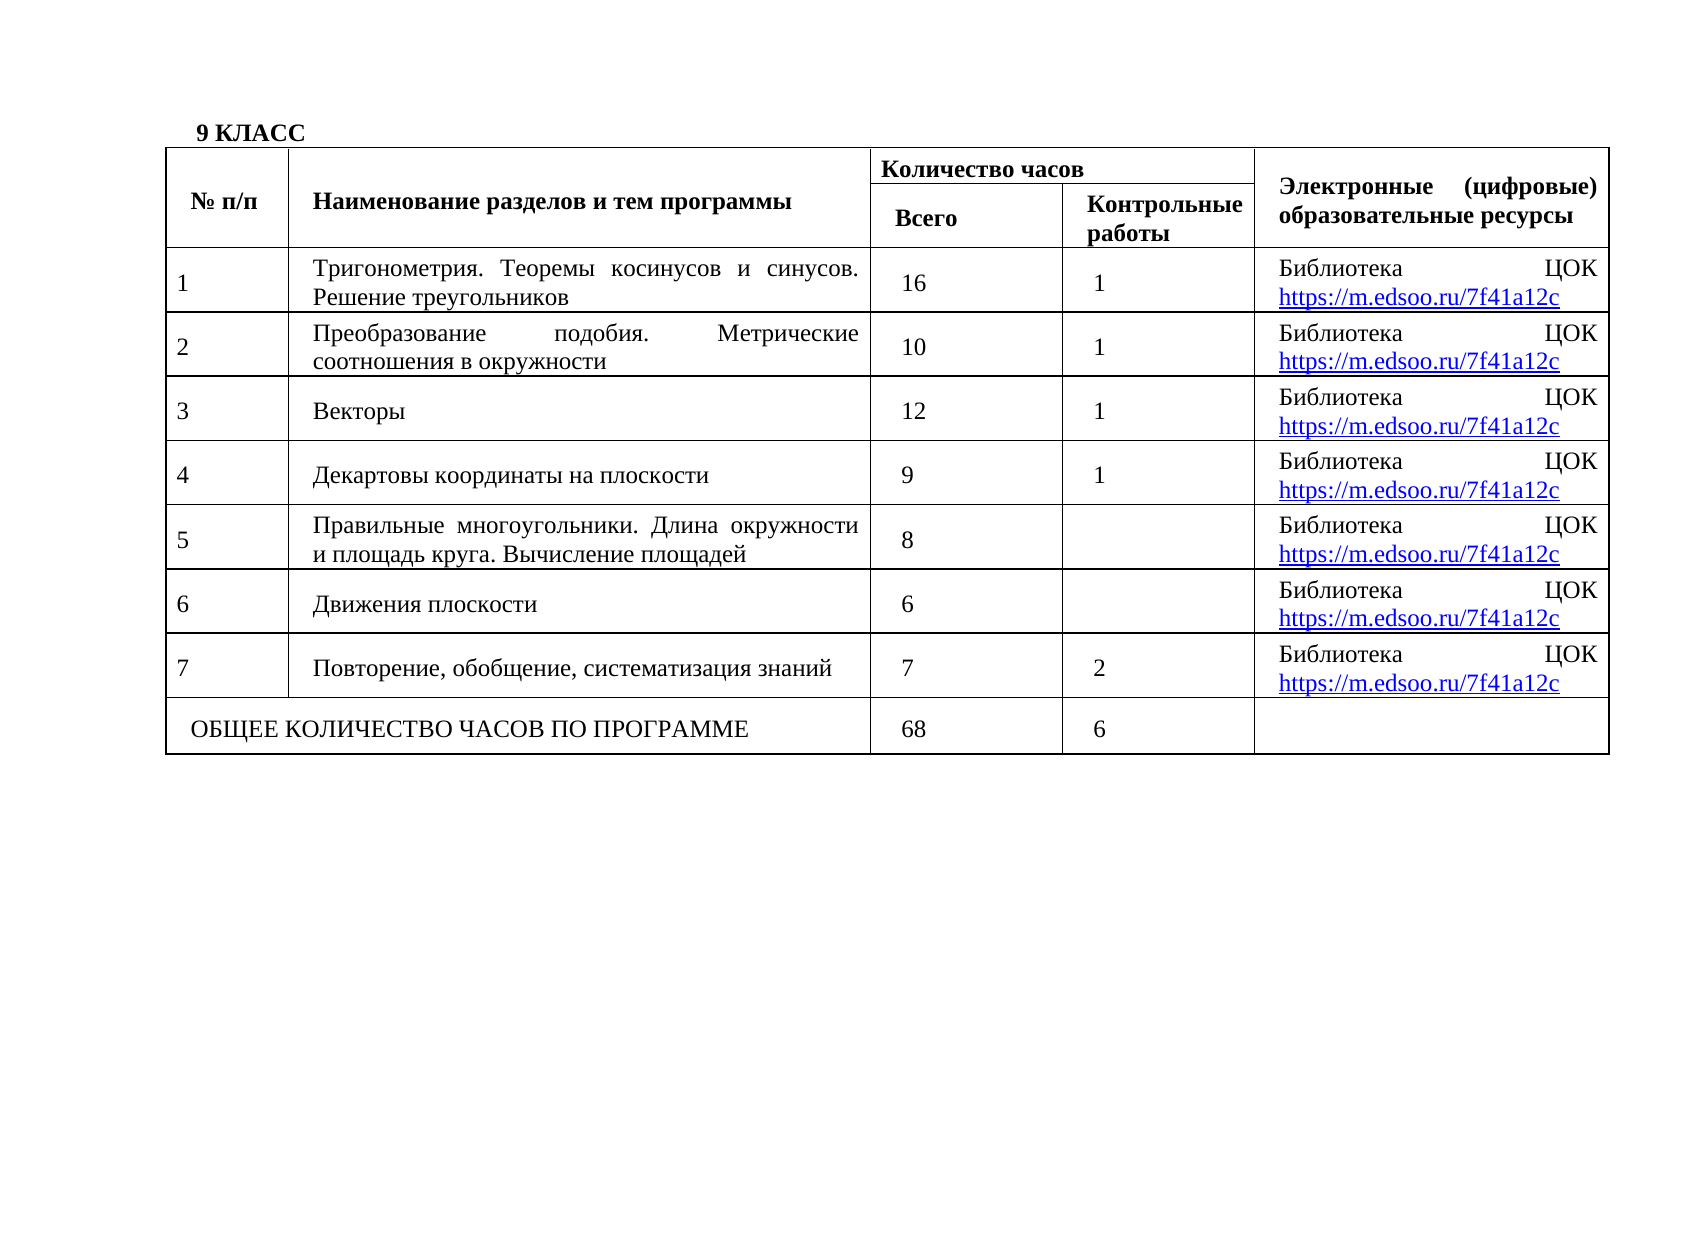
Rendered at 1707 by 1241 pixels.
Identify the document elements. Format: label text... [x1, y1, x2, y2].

table_cell ОБЩЕЕ КОЛИЧЕСТВО ЧАСОВ ПО ПРОГРАММЕ [167, 698, 870, 753]
table_cell Движения плоскости [289, 570, 870, 632]
table_cell Тригонометрия. Теоремы косинусов и синусов. Решение треугольников [289, 248, 870, 311]
table_cell 16 [871, 248, 1062, 311]
table_cell 6 [167, 570, 288, 632]
table_cell Повторение, обобщение, систематизация знаний [289, 634, 870, 697]
table_cell 1 [167, 248, 288, 311]
table_cell 9 [871, 441, 1062, 504]
table_cell 1 [1063, 377, 1254, 439]
table_cell 5 [167, 505, 288, 568]
table_header Электронные (цифровые) образовательные ресурсы [1255, 148, 1608, 247]
table_cell Библиотека ЦОК https://m.edsoo.ru/7f41a12c [1255, 634, 1608, 697]
table_cell Библиотека ЦОК https://m.edsoo.ru/7f41a12c [1255, 505, 1608, 568]
table_cell 68 [871, 698, 1062, 753]
table_cell 10 [871, 313, 1062, 375]
table_cell Библиотека ЦОК https://m.edsoo.ru/7f41a12c [1255, 441, 1608, 504]
table_cell Векторы [289, 377, 870, 439]
table_cell 3 [167, 377, 288, 439]
table_cell 1 [1063, 313, 1254, 375]
table_cell 6 [871, 570, 1062, 632]
table_cell 8 [871, 505, 1062, 568]
table_header Количество часов [871, 148, 1254, 182]
table_cell 7 [167, 634, 288, 697]
table_cell 1 [1063, 441, 1254, 504]
table_cell 2 [167, 313, 288, 375]
table_cell Библиотека ЦОК https://m.edsoo.ru/7f41a12c [1255, 313, 1608, 375]
table_cell [1063, 570, 1254, 632]
table_cell 2 [1063, 634, 1254, 697]
table_cell [1063, 505, 1254, 568]
table_cell Правильные многоугольники. Длина окружности и площадь круга. Вычисление площадей [289, 505, 870, 568]
table_cell 7 [871, 634, 1062, 697]
table_cell Контрольные работы [1063, 184, 1254, 247]
text 9 КЛАСС [190, 118, 1618, 147]
table_cell Всего [871, 184, 1062, 247]
table_header Наименование разделов и тем программы [289, 148, 870, 247]
table_cell 6 [1063, 698, 1254, 753]
table_header № п/п [167, 148, 288, 247]
table_cell 1 [1063, 248, 1254, 311]
table_cell [1255, 698, 1608, 753]
table_cell Библиотека ЦОК https://m.edsoo.ru/7f41a12c [1255, 248, 1608, 311]
table_cell Декартовы координаты на плоскости [289, 441, 870, 504]
table_cell Библиотека ЦОК https://m.edsoo.ru/7f41a12c [1255, 377, 1608, 439]
table_cell 4 [167, 441, 288, 504]
table_cell Библиотека ЦОК https://m.edsoo.ru/7f41a12c [1255, 570, 1608, 632]
table_cell Преобразование подобия. Метрические соотношения в окружности [289, 313, 870, 375]
table_cell 12 [871, 377, 1062, 439]
